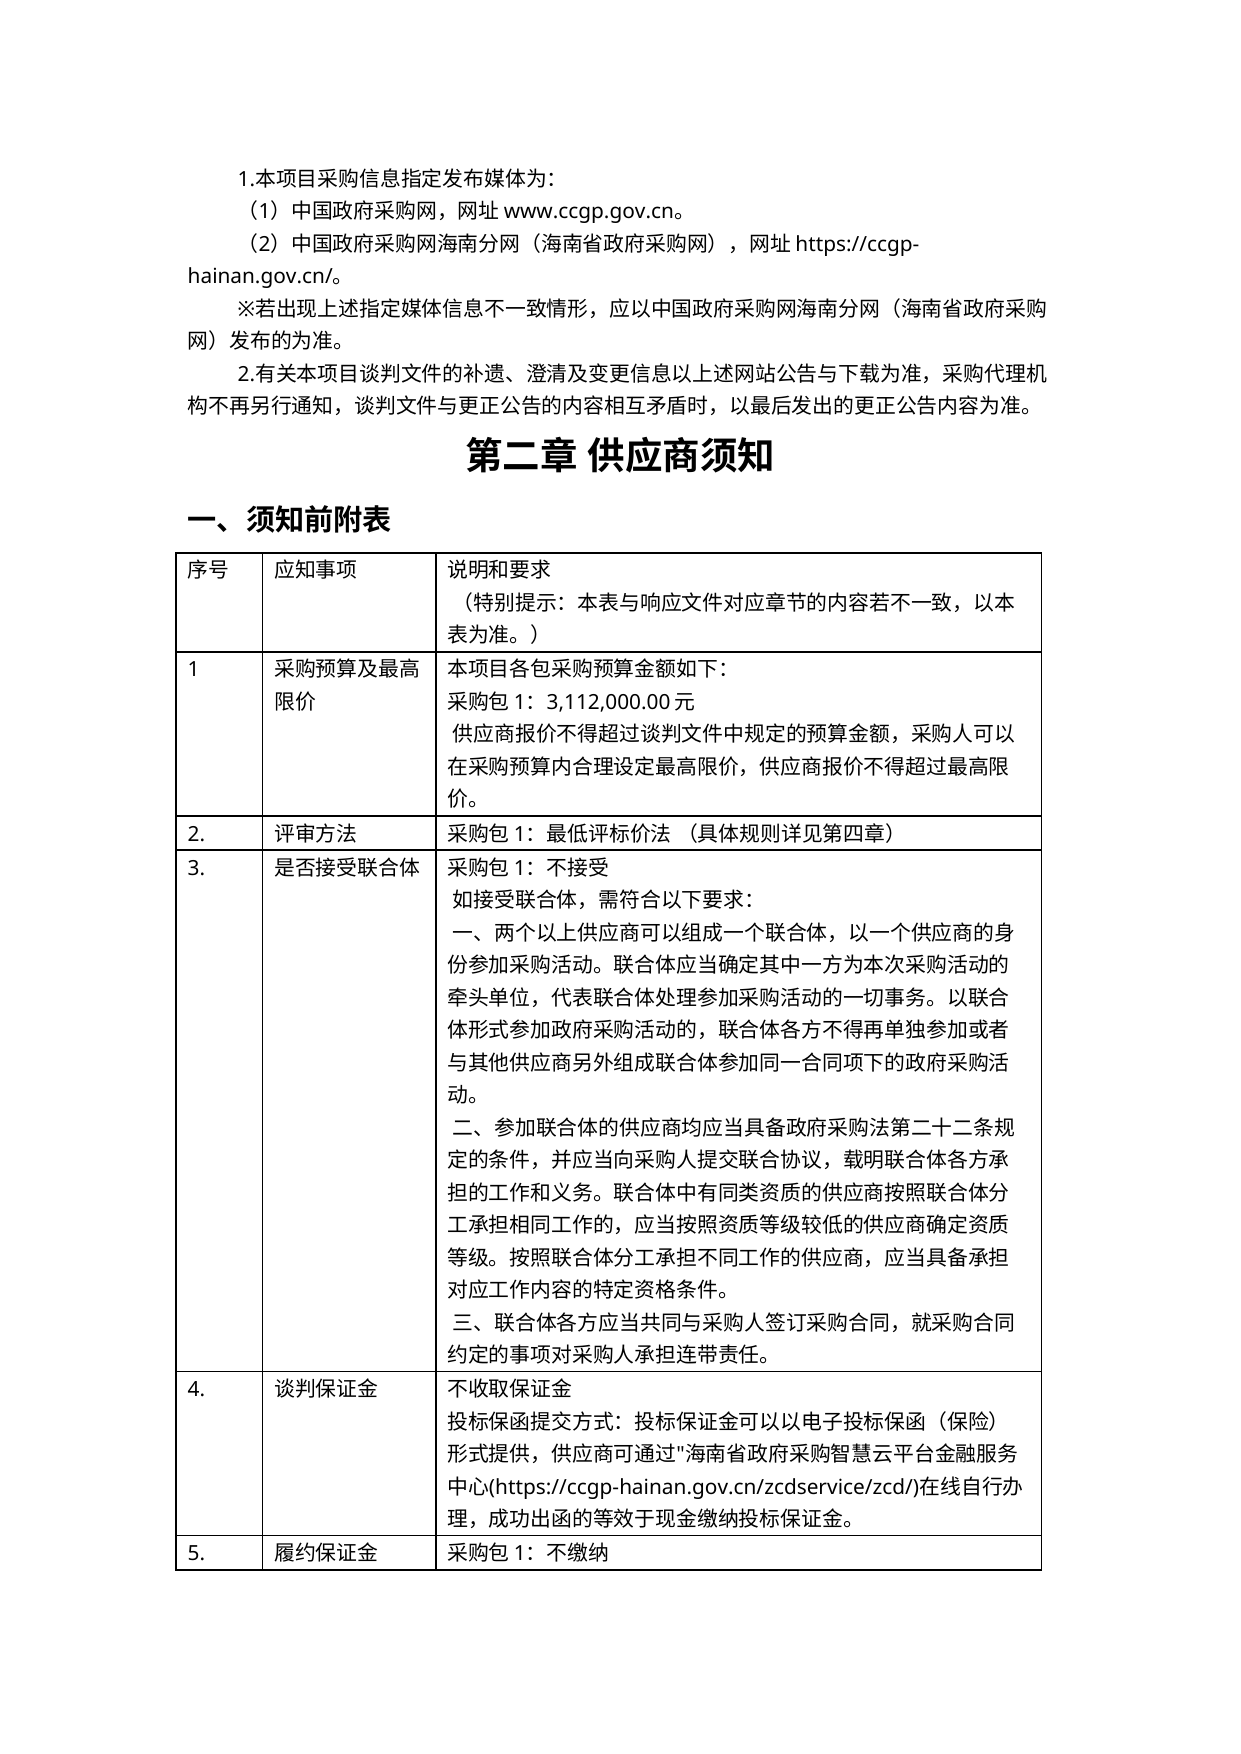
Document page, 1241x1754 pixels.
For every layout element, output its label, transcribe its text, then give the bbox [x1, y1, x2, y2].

text （2）中国政府采购网海南分网（海南省政府采购网），网址https://ccgp-hainan.gov.cn/。 [187, 227, 1053, 292]
table_header 说明和要求 （特别提示：本表与响应文件对应章节的内容若不一致，以本表为准。） [437, 554, 1041, 651]
table_header 应知事项 [263, 554, 435, 651]
table_cell 4. [177, 1372, 262, 1535]
table_header 序号 [177, 554, 262, 651]
text 1.本项目采购信息指定发布媒体为： [187, 162, 1053, 194]
table_cell 履约保证金 [263, 1536, 435, 1569]
table_cell 3. [177, 851, 262, 1371]
table_cell 采购包1：不接受 如接受联合体，需符合以下要求： 一、两个以上供应商可以组成一个联合体，以一个供应商的身份参加采购活动。联合体应当确定其中一方为本次采购活动的牵头单位，代表联合体处理参加采购活动的一切事务。以联合体形式参加政府采购活动的，联合体各方不得再单独参加或者与其他供应商另外组成联合体参加同一合同项下的政府采购活动。 二、参加联合体的供应商均应当具备政府采购法第二十二条规定的条件，并应当向采购人提交联合协议，载明联合体各方承担的工作和义务。联合体中有同类资质的供应商按照联合体分工承担相同工作的，应当按照资质等级较低的供应商确定资质等级。按照联合体分工承担不同工作的供应商，应当具备承担对应工作内容的特定资格条件。 三、联合体各方应当共同与采购人签订采购合同，就采购合同约定的事项对采购人承担连带责任。 [437, 851, 1041, 1371]
table_cell 采购预算及最高限价 [263, 653, 435, 815]
table_cell 评审方法 [263, 817, 435, 849]
table_cell 采购包1：最低评标价法 （具体规则详见第四章） [437, 817, 1041, 849]
table_cell 不收取保证金 投标保函提交方式：投标保证金可以以电子投标保函（保险）形式提供，供应商可通过"海南省政府采购智慧云平台金融服务中心(https://ccgp-hainan.gov.cn/zcdservice/zcd/)在线自行办理，成功出函的等效于现金缴纳投标保证金。 [437, 1372, 1041, 1535]
text 2.有关本项目谈判文件的补遗、澄清及变更信息以上述网站公告与下载为准，采购代理机构不再另行通知，谈判文件与更正公告的内容相互矛盾时，以最后发出的更正公告内容为准。 [187, 357, 1053, 422]
table_cell 采购包1：不缴纳 [437, 1536, 1041, 1569]
table_cell 是否接受联合体 [263, 851, 435, 1371]
text 第二章 供应商须知 [187, 422, 1053, 487]
table_cell 5. [177, 1536, 262, 1569]
table_cell 1 [177, 653, 262, 815]
table_cell 本项目各包采购预算金额如下： 采购包1：3,112,000.00元 供应商报价不得超过谈判文件中规定的预算金额，采购人可以在采购预算内合理设定最高限价，供应商报价不得超过最高限价。 [437, 653, 1041, 815]
text ※若出现上述指定媒体信息不一致情形，应以中国政府采购网海南分网（海南省政府采购网）发布的为准。 [187, 292, 1053, 357]
table_cell 2. [177, 817, 262, 849]
text 一、须知前附表 [187, 487, 1053, 552]
text （1）中国政府采购网，网址www.ccgp.gov.cn。 [187, 194, 1053, 227]
table_cell 谈判保证金 [263, 1372, 435, 1535]
